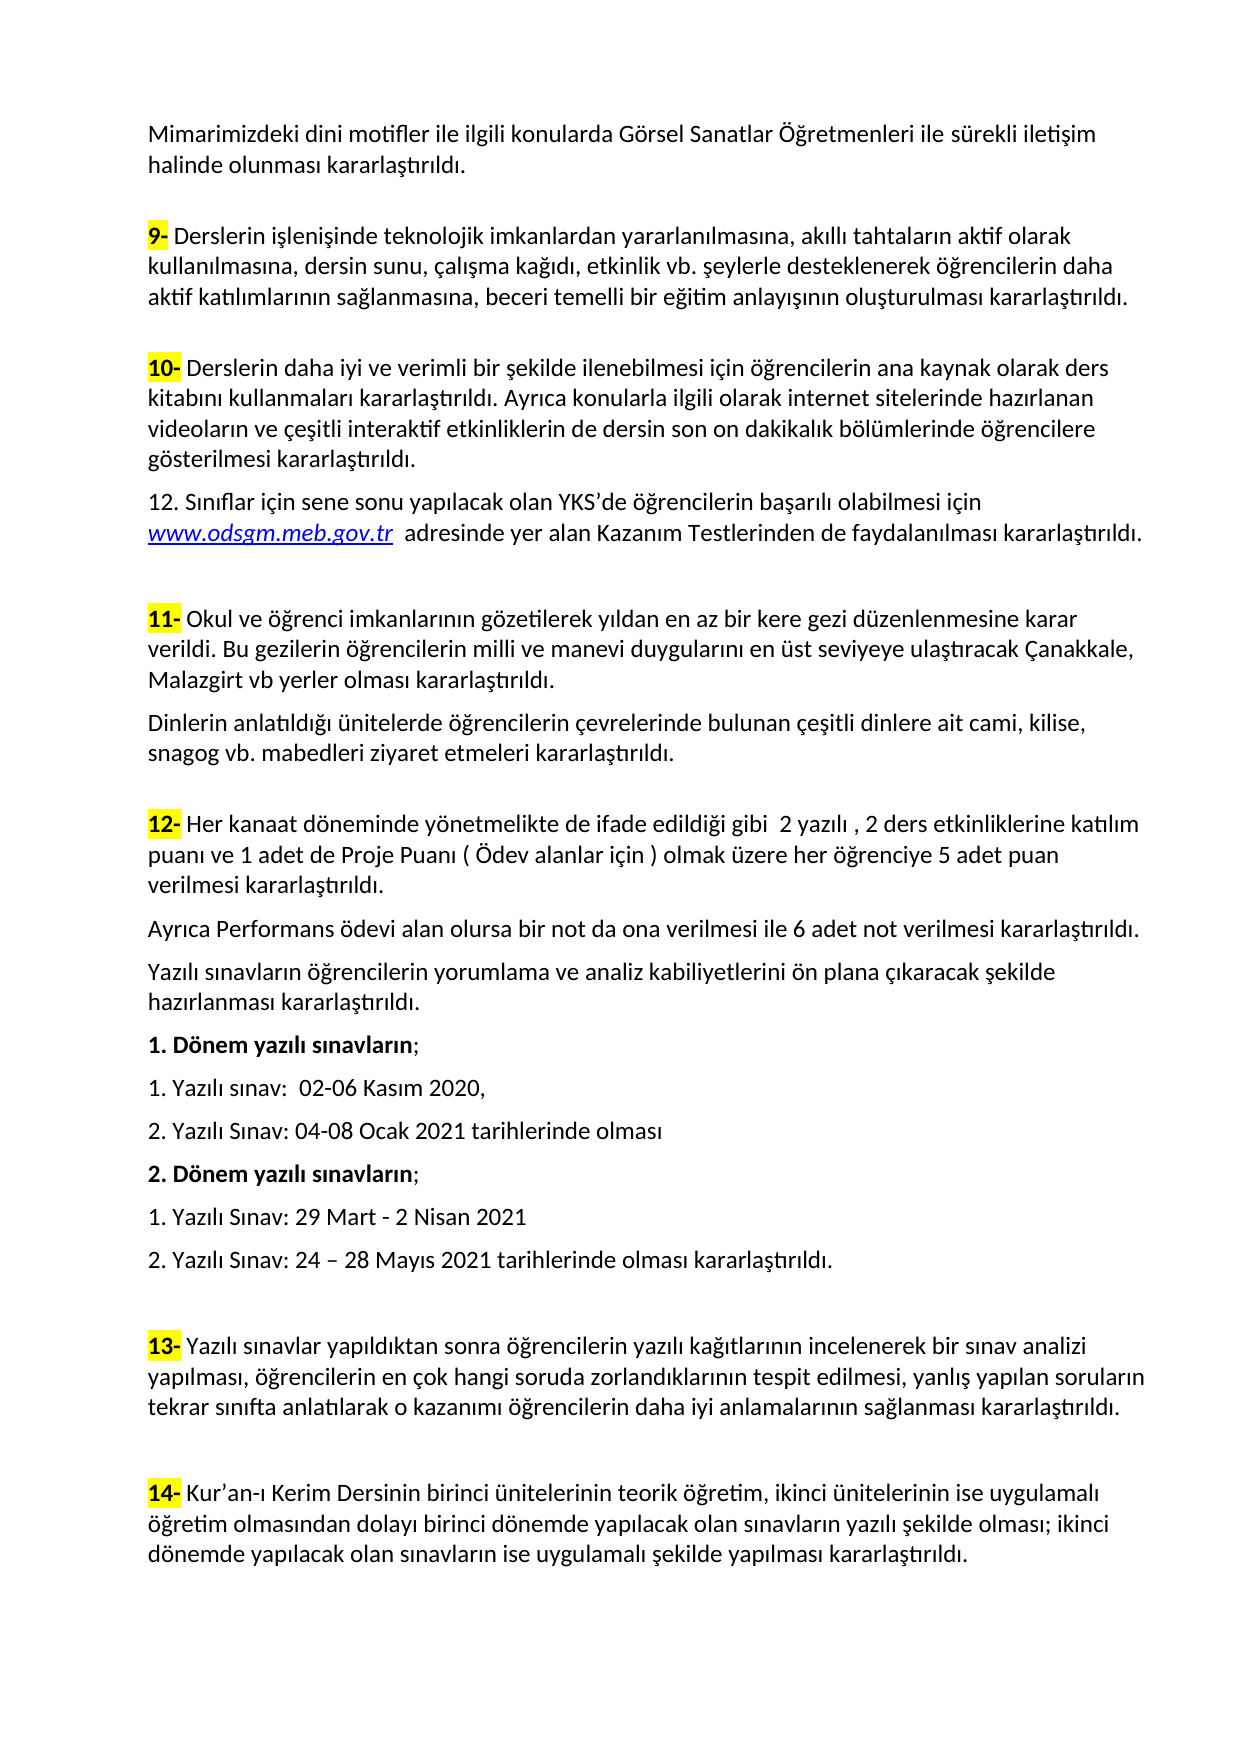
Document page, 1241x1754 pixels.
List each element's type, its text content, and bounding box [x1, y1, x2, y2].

text 11- Okul ve öğrenci imkanlarının gözetilerek yıldan en az bir kere gezi düzenlenmesine karar verildi. Bu gezilerin öğrencilerin milli ve manevi duygularını en üst seviyeye ulaştıracak Çanakkale, Malazgirt vb yerler olması kararlaştırıldı. [148, 603, 1152, 694]
text Dinlerin anlatıldığı ünitelerde öğrencilerin çevrelerinde bulunan çeşitli dinlere ait cami, kilise, snagog vb. mabedleri ziyaret etmeleri kararlaştırıldı. [148, 707, 1152, 796]
text 1. Dönem yazılı sınavların; [148, 1029, 1152, 1060]
text Ayrıca Performans ödevi alan olursa bir not da ona verilmesi ile 6 adet not verilmesi kararlaştırıldı. [148, 913, 1152, 943]
text 1. Yazılı sınav: 02-06 Kasım 2020, [148, 1072, 1152, 1103]
text 2. Dönem yazılı sınavların; [148, 1158, 1152, 1189]
text 12. Sınıflar için sene sonu yapılacak olan YKS’de öğrencilerin başarılı olabilmesi için www.odsgm.meb.gov.tr adresinde yer alan Kazanım Testlerinden de faydalanılması kararlaştırıldı. [148, 486, 1152, 547]
text 12- Her kanaat döneminde yönetmelikte de ifade edildiği gibi 2 yazılı , 2 ders etkinliklerine katılım puanı ve 1 adet de Proje Puanı ( Ödev alanlar için ) olmak üzere her öğrenciye 5 adet puan verilmesi kararlaştırıldı. [148, 809, 1152, 900]
text 13- Yazılı sınavlar yapıldıktan sonra öğrencilerin yazılı kağıtlarının incelenerek bir sınav analizi yapılması, öğrencilerin en çok hangi soruda zorlandıklarının tespit edilmesi, yanlış yapılan soruların tekrar sınıfta anlatılarak o kazanımı öğrencilerin daha iyi anlamalarının sağlanması kararlaştırıldı. [148, 1330, 1152, 1422]
text 9- Derslerin işlenişinde teknolojik imkanlardan yararlanılmasına, akıllı tahtaların aktif olarak kullanılmasına, dersin sunu, çalışma kağıdı, etkinlik vb. şeylerle desteklenerek öğrencilerin daha aktif katılımlarının sağlanmasına, beceri temelli bir eğitim anlayışının oluşturulması kararlaştırıldı. [148, 220, 1152, 339]
text 2. Yazılı Sınav: 24 – 28 Mayıs 2021 tarihlerinde olması kararlaştırıldı. [148, 1244, 1152, 1275]
text 2. Yazılı Sınav: 04-08 Ocak 2021 tarihlerinde olması [148, 1115, 1152, 1146]
text 1. Yazılı Sınav: 29 Mart - 2 Nisan 2021 [148, 1201, 1152, 1232]
text 14- Kur’an-ı Kerim Dersinin birinci ünitelerinin teorik öğretim, ikinci ünitelerinin ise uygulamalı öğretim olmasından dolayı birinci dönemde yapılacak olan sınavların yazılı şekilde olması; ikinci dönemde yapılacak olan sınavların ise uygulamalı şekilde yapılması kararlaştırıldı. [148, 1477, 1152, 1569]
text Yazılı sınavların öğrencilerin yorumlama ve analiz kabiliyetlerini ön plana çıkaracak şekilde hazırlanması kararlaştırıldı. [148, 956, 1152, 1017]
text 10- Derslerin daha iyi ve verimli bir şekilde ilenebilmesi için öğrencilerin ana kaynak olarak ders kitabını kullanmaları kararlaştırıldı. Ayrıca konularla ilgili olarak internet sitelerinde hazırlanan videoların ve çeşitli interaktif etkinliklerin de dersin son on dakikalık bölümlerinde öğrencilere gösterilmesi kararlaştırıldı. [148, 352, 1152, 474]
text Mimarimizdeki dini motifler ile ilgili konularda Görsel Sanatlar Öğretmenleri ile sürekli iletişim halinde olunması kararlaştırıldı. [148, 118, 1152, 207]
